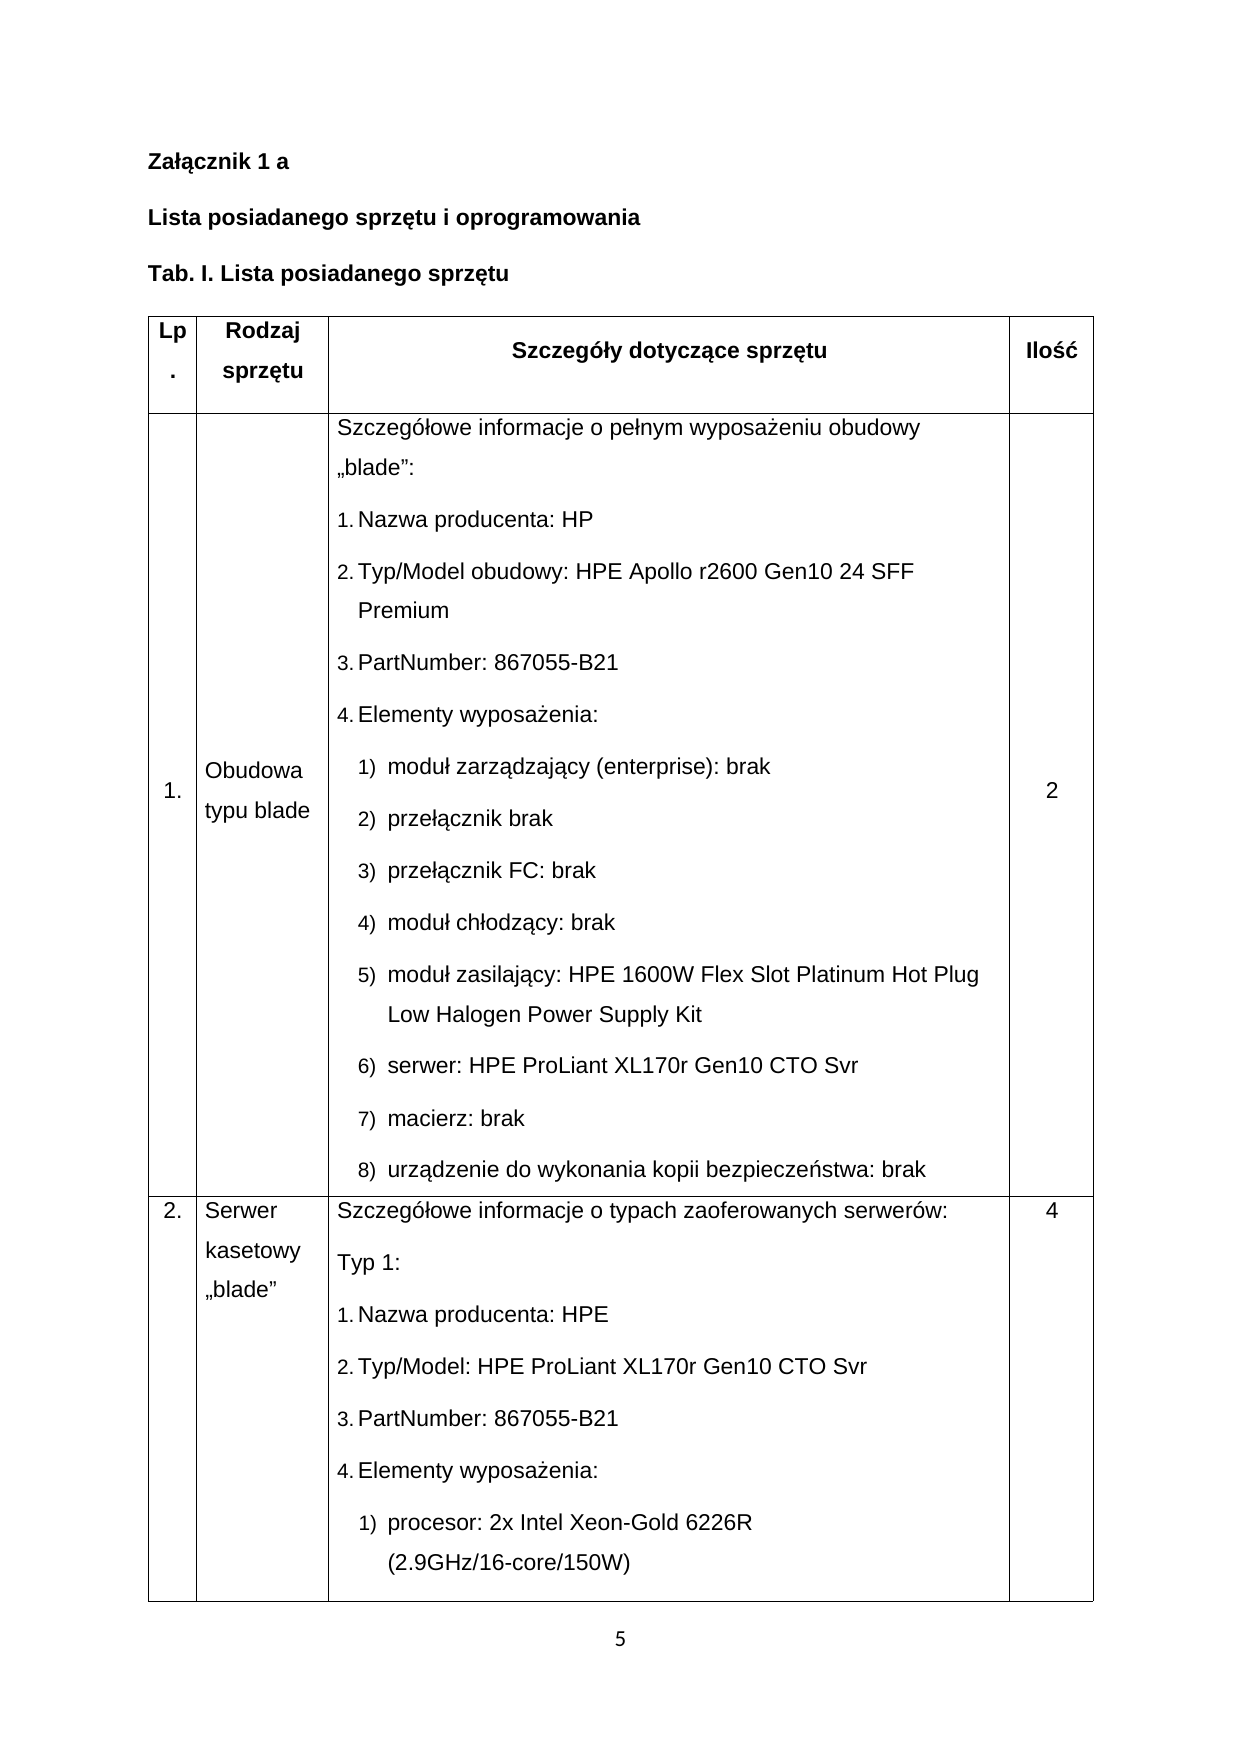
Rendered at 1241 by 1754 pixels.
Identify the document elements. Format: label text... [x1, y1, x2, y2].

table_cell Szczegółowe informacje o pełnym wyposażeniu obudowy „blade”: Nazwa producenta: HP Typ/Model obudowy: HPE Apollo r2600 Gen10 24 SFF Premium PartNumber: 867055-B21 Elementy wyposażenia: moduł zarządzający (enterprise): brak przełącznik brak przełącznik FC: brak moduł chłodzący: brak moduł zasilający: HPE 1600W Flex Slot Platinum Hot Plug Low Halogen Power Supply Kit serwer: HPE ProLiant XL170r Gen10 CTO Svr macierz: brak urządzenie do wykonania kopii bezpieczeństwa: brak [329, 414, 1009, 1196]
table_header Szczegóły dotyczące sprzętu [329, 317, 1009, 413]
table_cell Serwer kasetowy „blade” [197, 1197, 328, 1601]
text Lista posiadanego sprzętu i oprogramowania [148, 204, 1092, 230]
table_header Lp. [149, 317, 196, 413]
table_cell Obudowa typu blade [197, 414, 328, 1196]
table_cell 2 [1010, 414, 1093, 1196]
table_cell 1. [149, 414, 196, 1196]
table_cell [329, 1197, 1009, 1601]
table_header Ilość [1010, 317, 1093, 413]
text Załącznik 1 a [148, 148, 1092, 174]
table_cell 2. [149, 1197, 196, 1601]
table_header Rodzaj sprzętu [197, 317, 328, 413]
table_cell 4 [1010, 1197, 1093, 1601]
text Tab. I. Lista posiadanego sprzętu [148, 260, 1092, 286]
